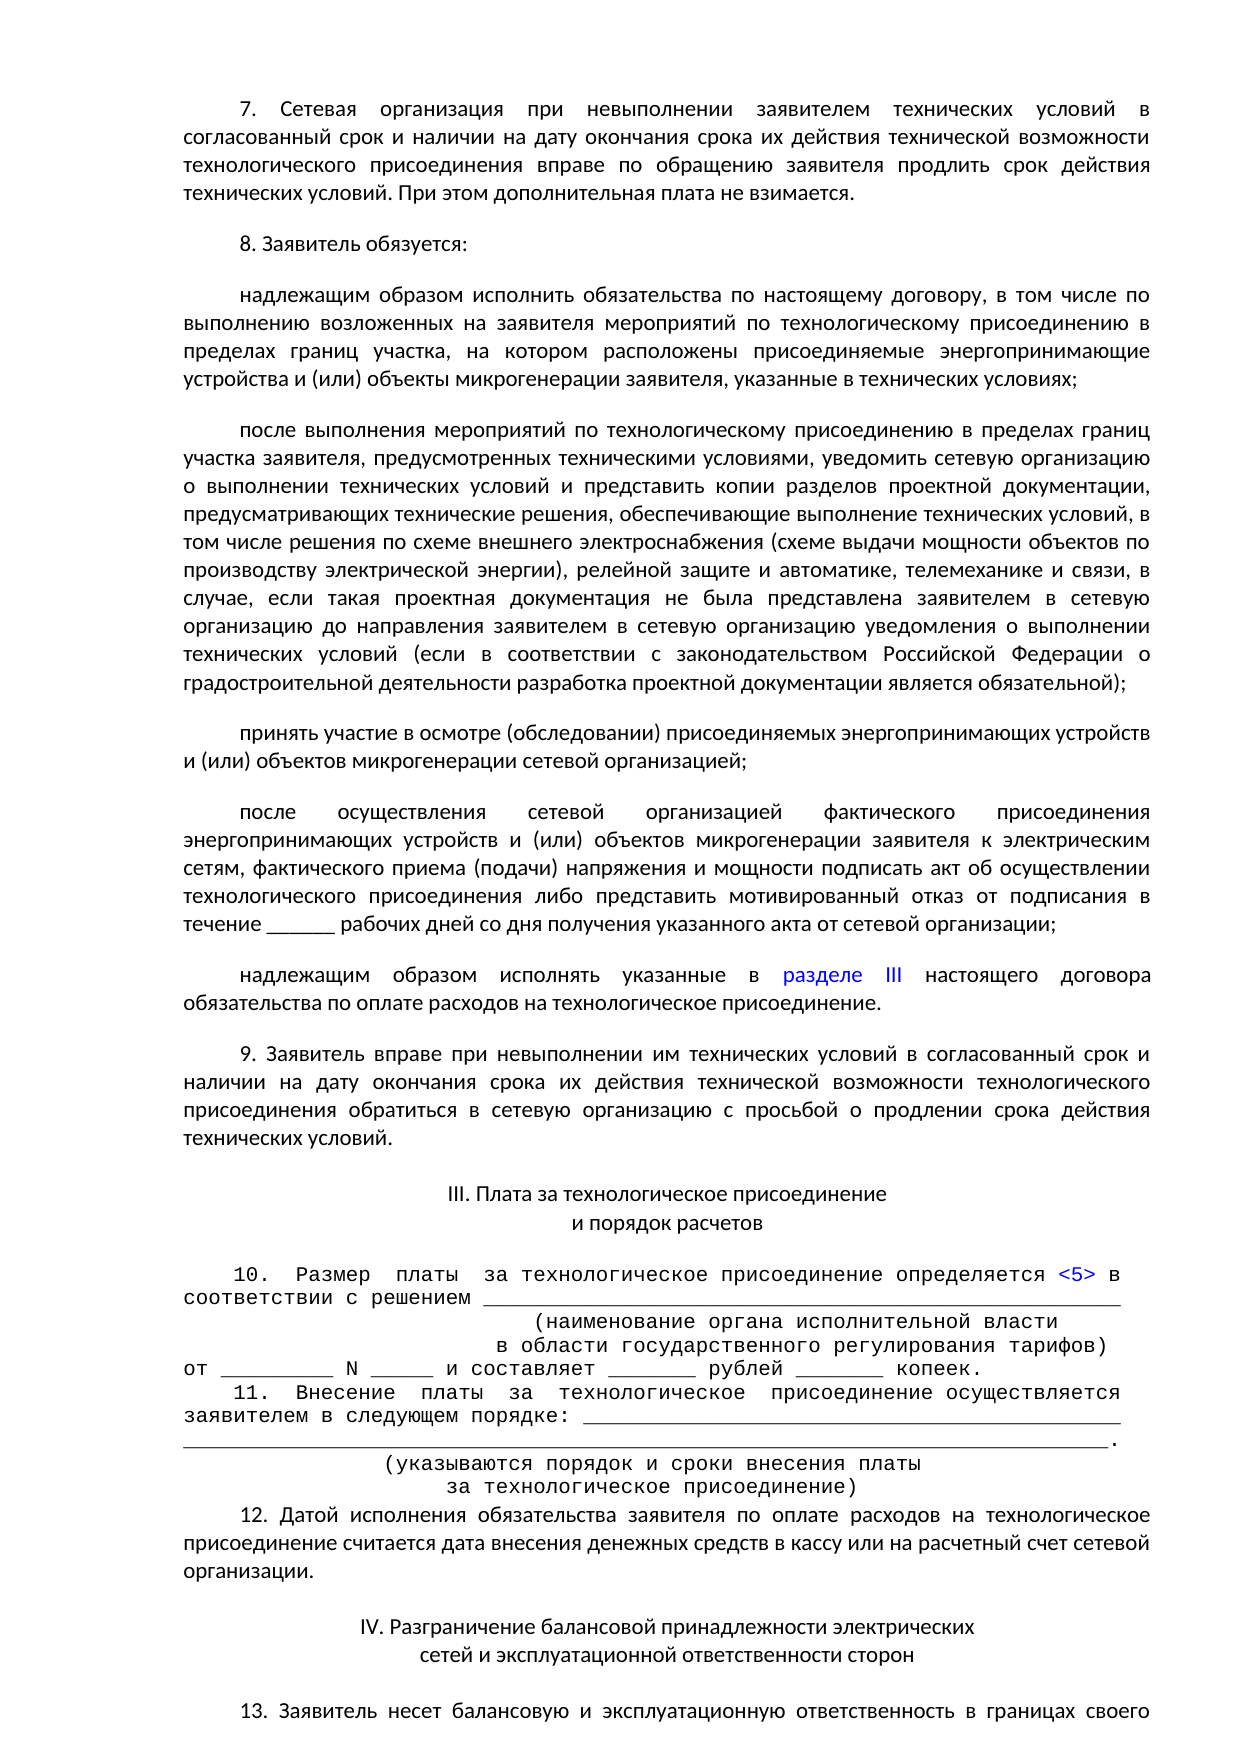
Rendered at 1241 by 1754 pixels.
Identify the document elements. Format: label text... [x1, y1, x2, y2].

text после осуществления сетевой организацией фактического присоединения энергопринимающих устройств и (или) объектов микрогенерации заявителя к электрическим сетям, фактического приема (подачи) напряжения и мощности подписать акт об осуществлении технологического присоединения либо представить мотивированный отказ от подписания в течение ______ рабочих дней со дня получения указанного акта от сетевой организации; [183, 797, 1152, 938]
text III. Плата за технологическое присоединение [183, 1179, 1152, 1208]
text 9. Заявитель вправе при невыполнении им технических условий в согласованный срок и наличии на дату окончания срока их действия технической возможности технологического присоединения обратиться в сетевую организацию с просьбой о продлении срока действия технических условий. [183, 1039, 1152, 1152]
text сетей и эксплуатационной ответственности сторон [183, 1640, 1152, 1668]
text __________________________________________________________________________. [183, 1429, 1152, 1453]
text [183, 1696, 1152, 1724]
text 7. Сетевая организация при невыполнении заявителем технических условий в согласованный срок и наличии на дату окончания срока их действия технической возможности технологического присоединения вправе по обращению заявителя продлить срок действия технических условий. При этом дополнительная плата не взимается. [183, 94, 1152, 207]
text (наименование органа исполнительной власти [183, 1311, 1152, 1334]
text надлежащим образом исполнять указанные в разделе III настоящего договора обязательства по оплате расходов на технологическое присоединение. [183, 961, 1152, 1017]
text за технологическое присоединение) [183, 1476, 1152, 1500]
text от _________ N _____ и составляет _______ рублей _______ копеек. [183, 1358, 1152, 1382]
text (указываются порядок и сроки внесения платы [183, 1453, 1152, 1476]
text соответствии с решением ___________________________________________________ [183, 1287, 1152, 1311]
text заявителем в следующем порядке: ___________________________________________ [183, 1406, 1152, 1429]
text и порядок расчетов [183, 1208, 1152, 1236]
text в области государственного регулирования тарифов) [183, 1334, 1152, 1358]
text 12. Датой исполнения обязательства заявителя по оплате расходов на технологическое присоединение считается дата внесения денежных средств в кассу или на расчетный счет сетевой организации. [183, 1500, 1152, 1584]
text 10. Размер платы за технологическое присоединение определяется <5> в [183, 1264, 1152, 1287]
text IV. Разграничение балансовой принадлежности электрических [183, 1612, 1152, 1640]
text надлежащим образом исполнить обязательства по настоящему договору, в том числе по выполнению возложенных на заявителя мероприятий по технологическому присоединению в пределах границ участка, на котором расположены присоединяемые энергопринимающие устройства и (или) объекты микрогенерации заявителя, указанные в технических условиях; [183, 280, 1152, 392]
text 11. Внесение платы за технологическое присоединение осуществляется [183, 1382, 1152, 1406]
text принять участие в осмотре (обследовании) присоединяемых энергопринимающих устройств и (или) объектов микрогенерации сетевой организацией; [183, 718, 1152, 774]
text 8. Заявитель обязуется: [183, 229, 1152, 257]
text после выполнения мероприятий по технологическому присоединению в пределах границ участка заявителя, предусмотренных техническими условиями, уведомить сетевую организацию о выполнении технических условий и представить копии разделов проектной документации, предусматривающих технические решения, обеспечивающие выполнение технических условий, в том числе решения по схеме внешнего электроснабжения (схеме выдачи мощности объектов по производству электрической энергии), релейной защите и автоматике, телемеханике и связи, в случае, если такая проектная документация не была представлена заявителем в сетевую организацию до направления заявителем в сетевую организацию уведомления о выполнении технических условий (если в соответствии с законодательством Российской Федерации о градостроительной деятельности разработка проектной документации является обязательной); [183, 415, 1152, 696]
